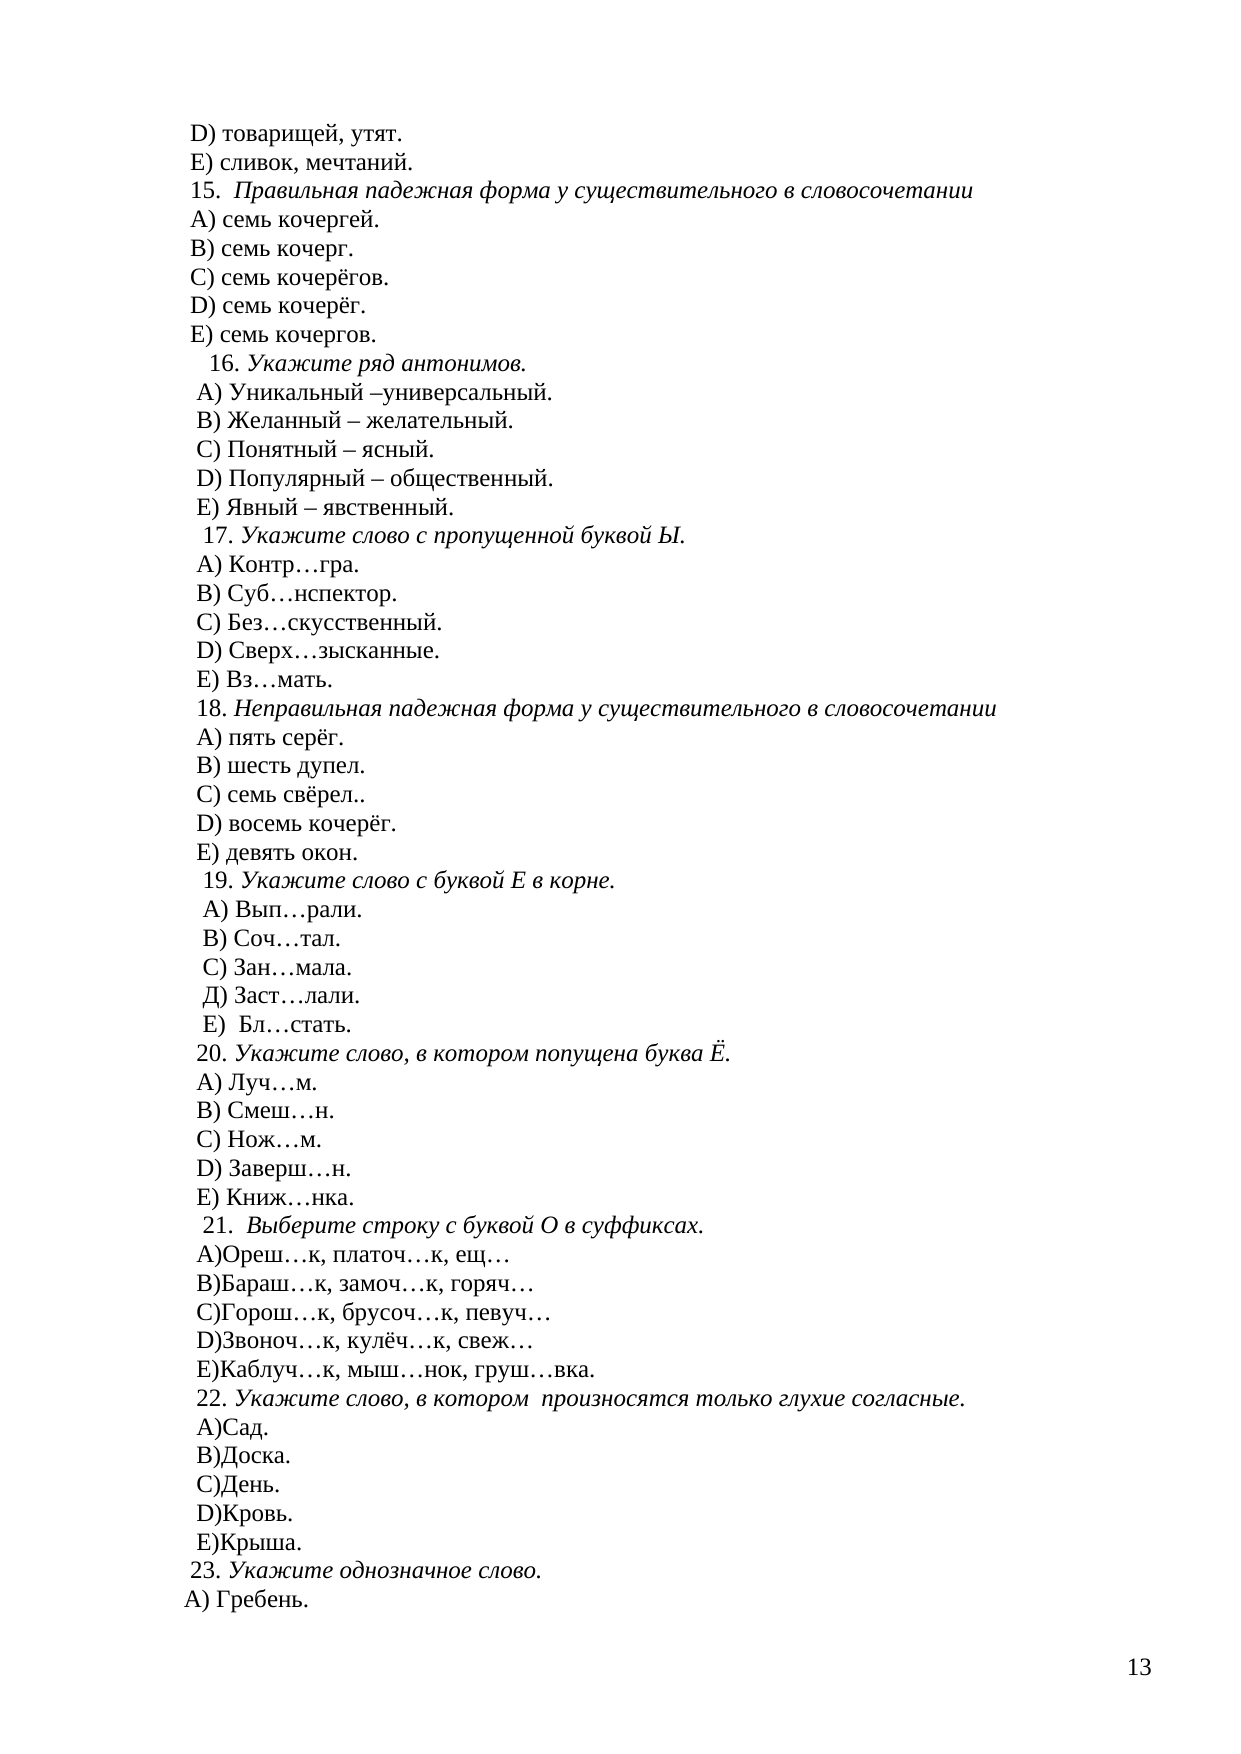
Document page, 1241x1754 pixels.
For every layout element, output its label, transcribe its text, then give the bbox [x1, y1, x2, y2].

text C) Понятный – ясный. [196, 434, 1152, 463]
text C)День. [196, 1469, 1152, 1498]
text A) Контр…гра. [196, 549, 1152, 578]
text E) сливок, мечтаний. [177, 147, 1152, 176]
text A) Гребень. [177, 1584, 1152, 1613]
text A) пять серёг. [196, 722, 1152, 751]
text Е) Бл…стать. [46, 1009, 1152, 1038]
text 21. Выберите строку с буквой О в суффиксах. [196, 1211, 1152, 1239]
text B)Бараш…к, замоч…к, горяч… [196, 1268, 1152, 1297]
text 23. Укажите однозначное слово. [177, 1556, 1152, 1584]
text Д) Заст…лали. [46, 981, 1152, 1009]
text A) Луч…м. [196, 1067, 1152, 1096]
text 19. Укажите слово с буквой Е в корне. [46, 866, 1152, 894]
text C) Нож…м. [196, 1124, 1152, 1153]
text C) Без…скусственный. [196, 607, 1152, 636]
text B)Доска. [196, 1441, 1152, 1469]
text C) семь свёрел.. [196, 779, 1152, 808]
text B) шесть дупел. [196, 751, 1152, 779]
text E) Явный – явственный. [196, 492, 1152, 521]
text 15. Правильная падежная форма у существительного в словосочетании [177, 176, 1152, 204]
text D)Звоноч…к, кулёч…к, свеж… [196, 1326, 1152, 1354]
text D) Заверш…н. [196, 1153, 1152, 1182]
text E) Книж…нка. [196, 1182, 1152, 1211]
text B) Суб…нспектор. [196, 578, 1152, 607]
text D) Популярный – общественный. [196, 463, 1152, 492]
text A) семь кочергей. [177, 204, 1152, 233]
text E) семь кочергов. [177, 319, 1152, 348]
text A)Ореш…к, платоч…к, ещ… [196, 1239, 1152, 1268]
text В) Соч…тал. [46, 923, 1152, 952]
text B) Желанный – желательный. [196, 406, 1152, 434]
text А) Вып…рали. [46, 894, 1152, 923]
text D)Кровь. [196, 1498, 1152, 1527]
text 18. Неправильная падежная форма у существительного в словосочетании [196, 693, 1171, 722]
text B) Смеш…н. [196, 1096, 1152, 1124]
text E) Вз…мать. [196, 664, 1152, 693]
text D) Сверх…зысканные. [196, 636, 1152, 664]
text 22. Укажите слово, в котором произносятся только глухие согласные. [196, 1383, 1152, 1412]
text D) восемь кочерёг. [196, 808, 1152, 837]
text 16. Укажите ряд антонимов. [196, 348, 1152, 377]
text A)Сад. [196, 1412, 1152, 1441]
text E) девять окон. [196, 837, 1152, 866]
text D) товарищей, утят. [177, 118, 1152, 147]
text С) Зан…мала. [46, 952, 1152, 981]
text 20. Укажите слово, в котором попущена буква Ё. [196, 1038, 1152, 1067]
text E)Крыша. [196, 1527, 1152, 1556]
text C)Горош…к, брусоч…к, певуч… [196, 1297, 1152, 1326]
text C) семь кочерёгов. [177, 262, 1152, 291]
text E)Каблуч…к, мыш…нок, груш…вка. [196, 1354, 1152, 1383]
text 17. Укажите слово с пропущенной буквой Ы. [196, 521, 1152, 549]
text D) семь кочерёг. [177, 291, 1152, 319]
text B) семь кочерг. [177, 233, 1152, 262]
text A) Уникальный –универсальный. [196, 377, 1152, 406]
